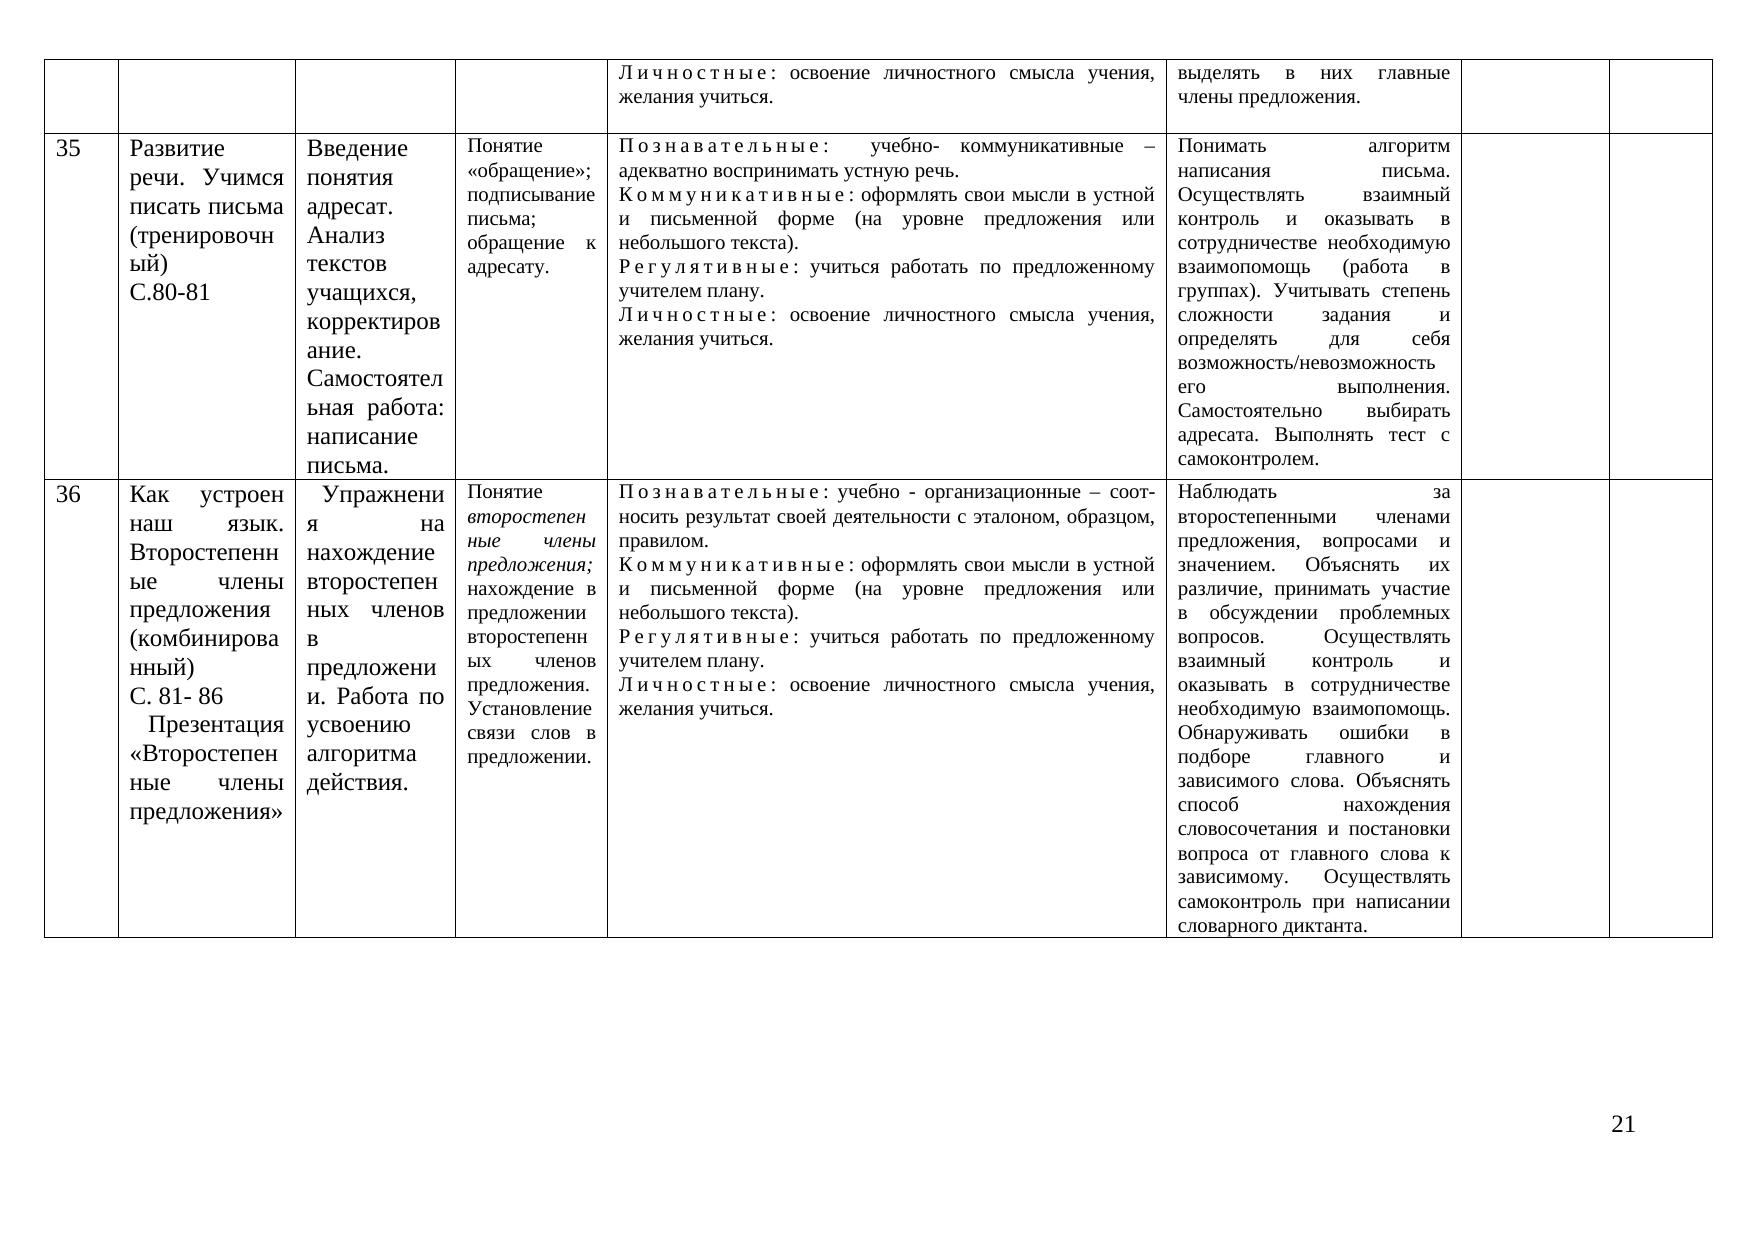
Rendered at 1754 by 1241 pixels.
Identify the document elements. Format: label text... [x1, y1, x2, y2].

table_cell Понятие второстепенные члены предложения; нахождение в предложении второстепенных членов предложения. Установление связи слов в предложении. [456, 480, 607, 937]
table_cell Развитие речи. Учимся писать письма (тренировочный) С.80-81 [119, 134, 295, 478]
table_cell 36 [45, 480, 118, 937]
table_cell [119, 60, 295, 132]
table_cell Познавательные: учебно - организационные – соотносить результат своей деятельности с эталоном, образцом, правилом. Коммуникативные: оформлять свои мысли в устной и письменной форме (на уровне предложения или небольшого текста). Регулятивные: учиться работать по предложенному учителем плану. Личностные: освоение личностного смысла учения, желания учиться. [608, 480, 1166, 937]
table_cell [1462, 134, 1609, 478]
table_cell 35 [45, 134, 118, 478]
table_cell [1462, 60, 1609, 132]
table_cell [1610, 480, 1712, 937]
table_cell 34 [45, 60, 118, 132]
table_cell Как устроен наш язык. Второстепенные члены предложения (комбинированный) С. 81- 86 Презентация «Второстепенные члены предложения» [119, 480, 295, 937]
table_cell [296, 60, 455, 132]
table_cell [608, 60, 1166, 132]
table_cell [456, 60, 607, 132]
table_cell Понимать алгоритм написания письма. Осуществлять взаимный контроль и оказывать в сотрудничестве необходимую взаимопомощь (работа в группах). Учитывать степень сложности задания и определять для себя возможность/невозможность его выполнения. Самостоятельно выбирать адресата. Выполнять тест с самоконтролем. [1167, 134, 1461, 478]
table_cell Упражнения на нахождение второстепенных членов в предложении. Работа по усвоению алгоритма действия. [296, 480, 455, 937]
table_cell [1610, 134, 1712, 478]
table_cell [1462, 480, 1609, 937]
table_cell Понятие «обращение»; подписывание письма; обращение к адресату. [456, 134, 607, 478]
table_cell Наблюдать за второстепенными членами предложения, вопросами и значением. Объяснять их различие, принимать участие в обсуждении проблемных вопросов. Осуществлять взаимный контроль и оказывать в сотрудничестве необходимую взаимопомощь. Обнаруживать ошибки в подборе главного и зависимого слова. Объяснять способ нахождения словосочетания и постановки вопроса от главного слова к зависимому. Осуществлять самоконтроль при написании словарного диктанта. [1167, 480, 1461, 937]
table_cell Познавательные: учебно- коммуникативные – адекватно воспринимать устную речь. Коммуникативные: оформлять свои мысли в устной и письменной форме (на уровне предложения или небольшого текста). Регулятивные: учиться работать по предложенному учителем плану. Личностные: освоение личностного смысла учения, желания учиться. [608, 134, 1166, 478]
table_cell [1610, 60, 1712, 132]
table_cell Введение понятия адресат. Анализ текстов учащихся, корректирование. Самостоятельная работа: написание письма. [296, 134, 455, 478]
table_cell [1167, 60, 1461, 132]
